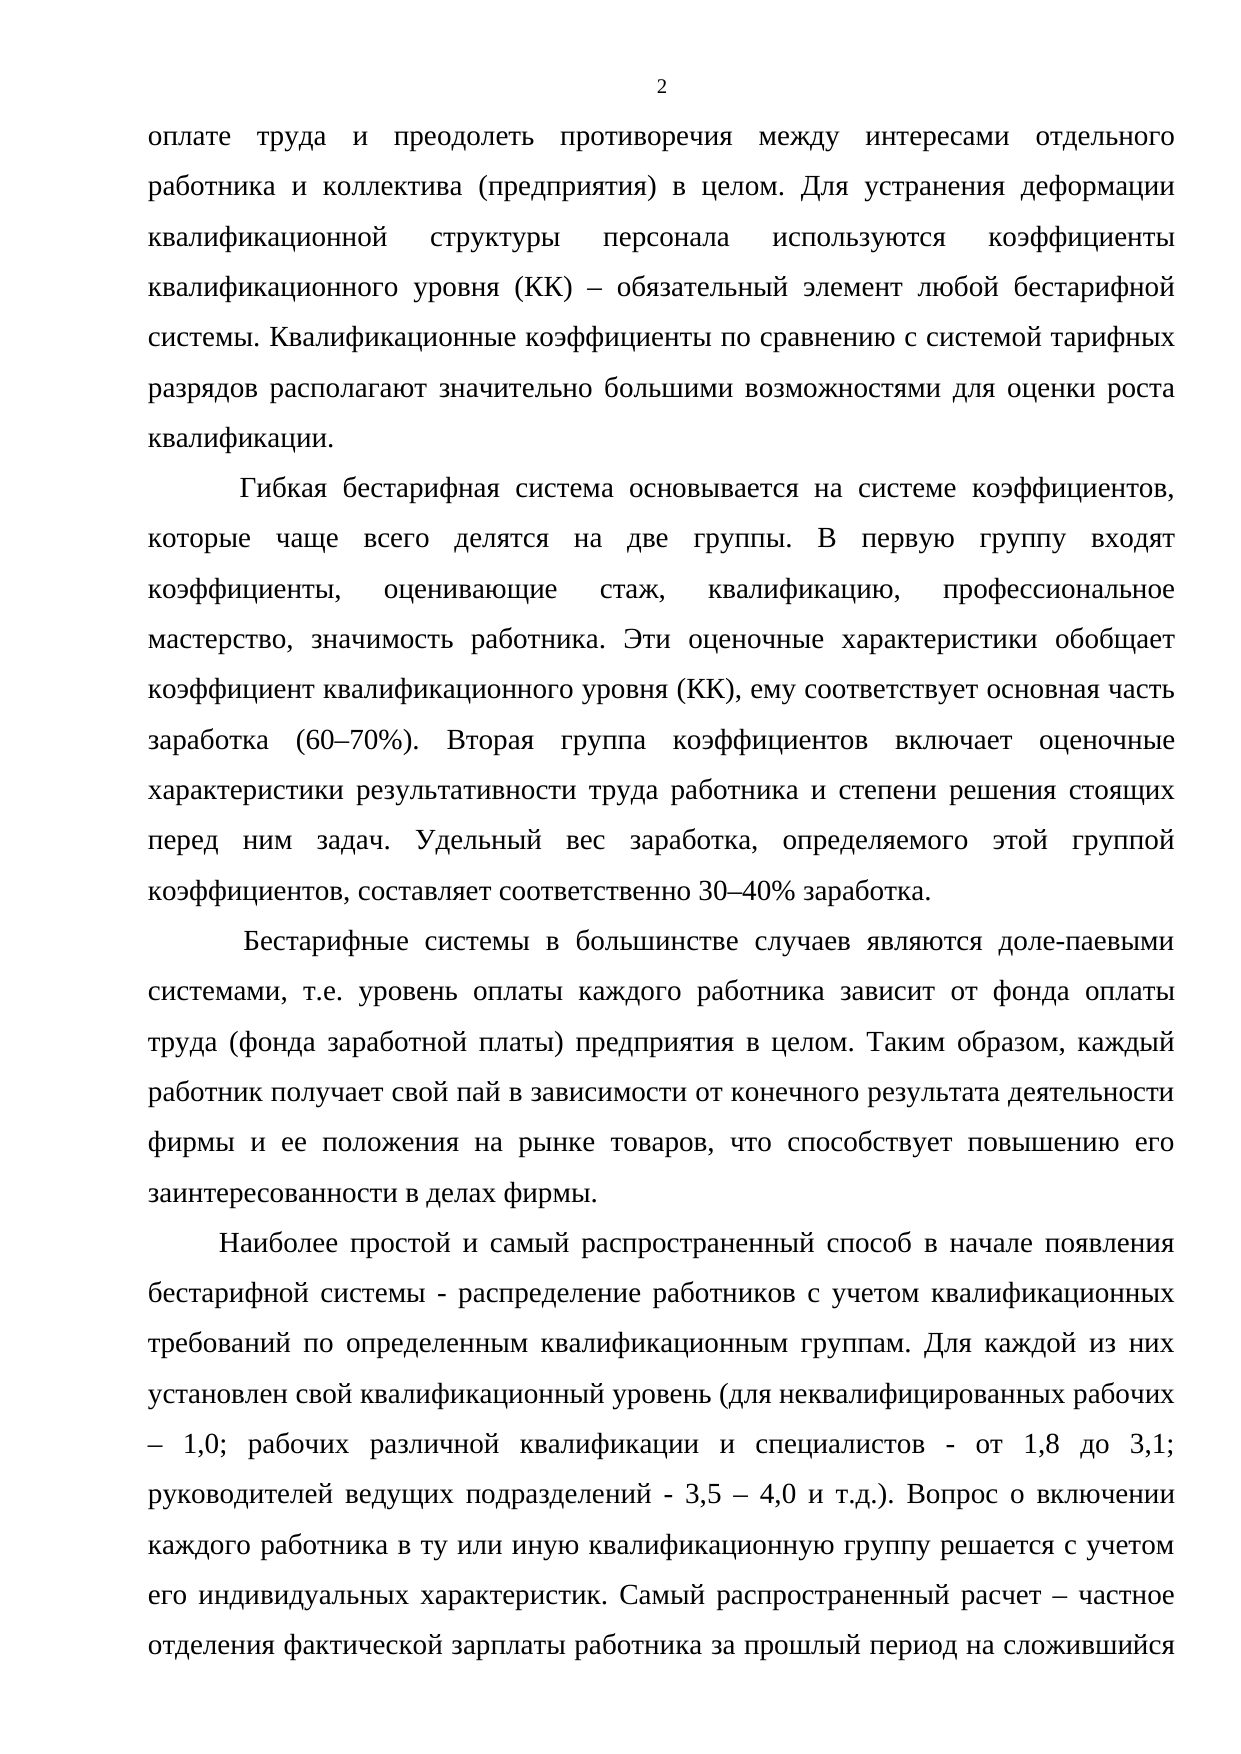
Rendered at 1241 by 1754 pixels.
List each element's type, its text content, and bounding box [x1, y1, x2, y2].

text Гибкая бестарифная система основывается на системе коэффициентов, которые чаще всего делятся на две группы. В первую группу входят коэффициенты, оценивающие стаж, квалификацию, профессиональное мастерство, значимость работника. Эти оценочные характеристики обобщает коэффициент квалификационного уровня (КК), ему соответствует основная часть заработка (60–70%). Вторая группа коэффициентов включает оценочные характеристики результативности труда работника и степени решения стоящих перед ним задач. Удельный вес заработка, определяемого этой группой коэффициентов, составляет соответственно 30–40% заработка. [148, 470, 1176, 906]
text Бестарифные системы в большинстве случаев являются доле-паевыми системами, т.е. уровень оплаты каждого работника зависит от фонда оплаты труда (фонда заработной платы) предприятия в целом. Таким образом, каждый работник получает свой пай в зависимости от конечного результата деятельности фирмы и ее положения на рынке товаров, что способствует повышению его заинтересованности в делах фирмы. [148, 923, 1176, 1208]
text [148, 1225, 1176, 1661]
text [148, 118, 1176, 453]
